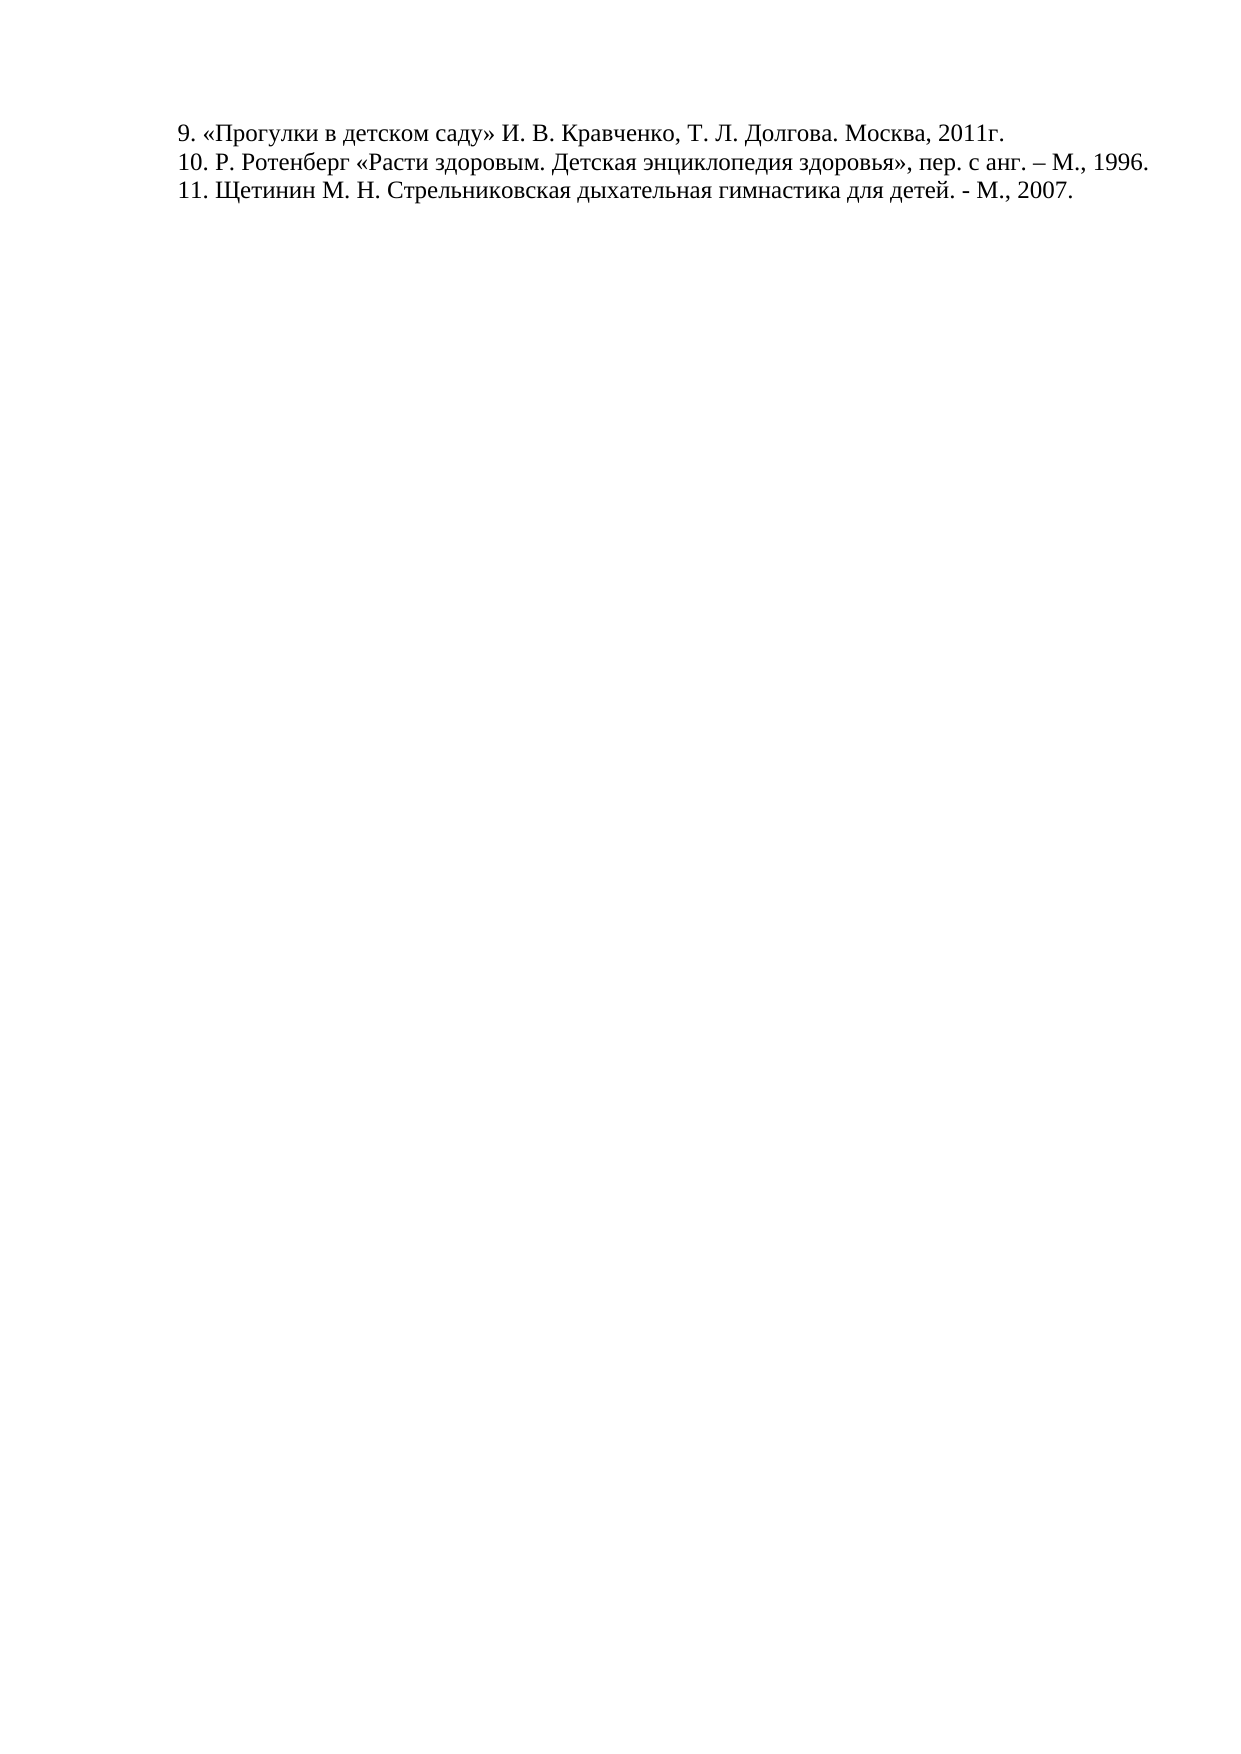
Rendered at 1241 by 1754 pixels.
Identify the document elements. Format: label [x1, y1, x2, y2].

text [177, 118, 1152, 262]
